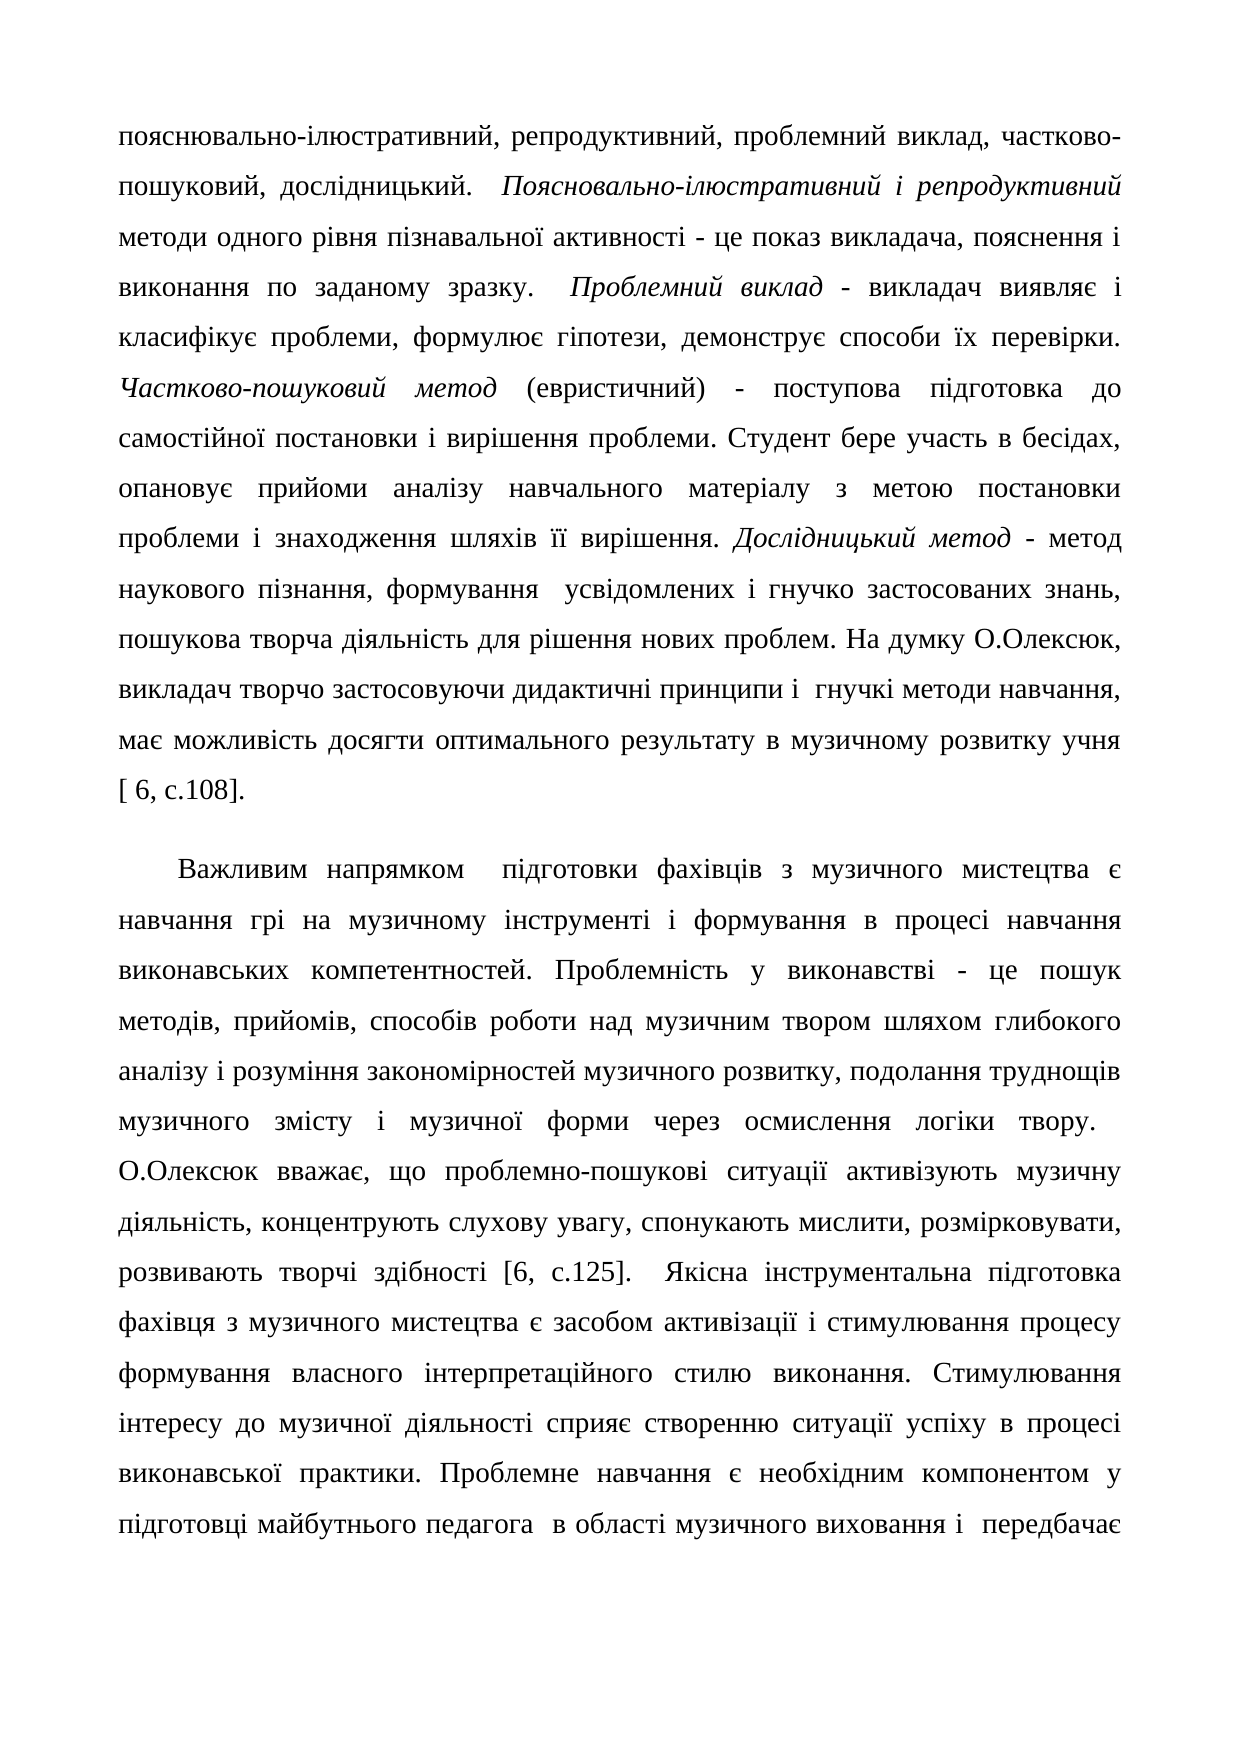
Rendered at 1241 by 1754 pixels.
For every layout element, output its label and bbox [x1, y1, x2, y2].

text [118, 118, 1122, 806]
text [118, 852, 1122, 1539]
